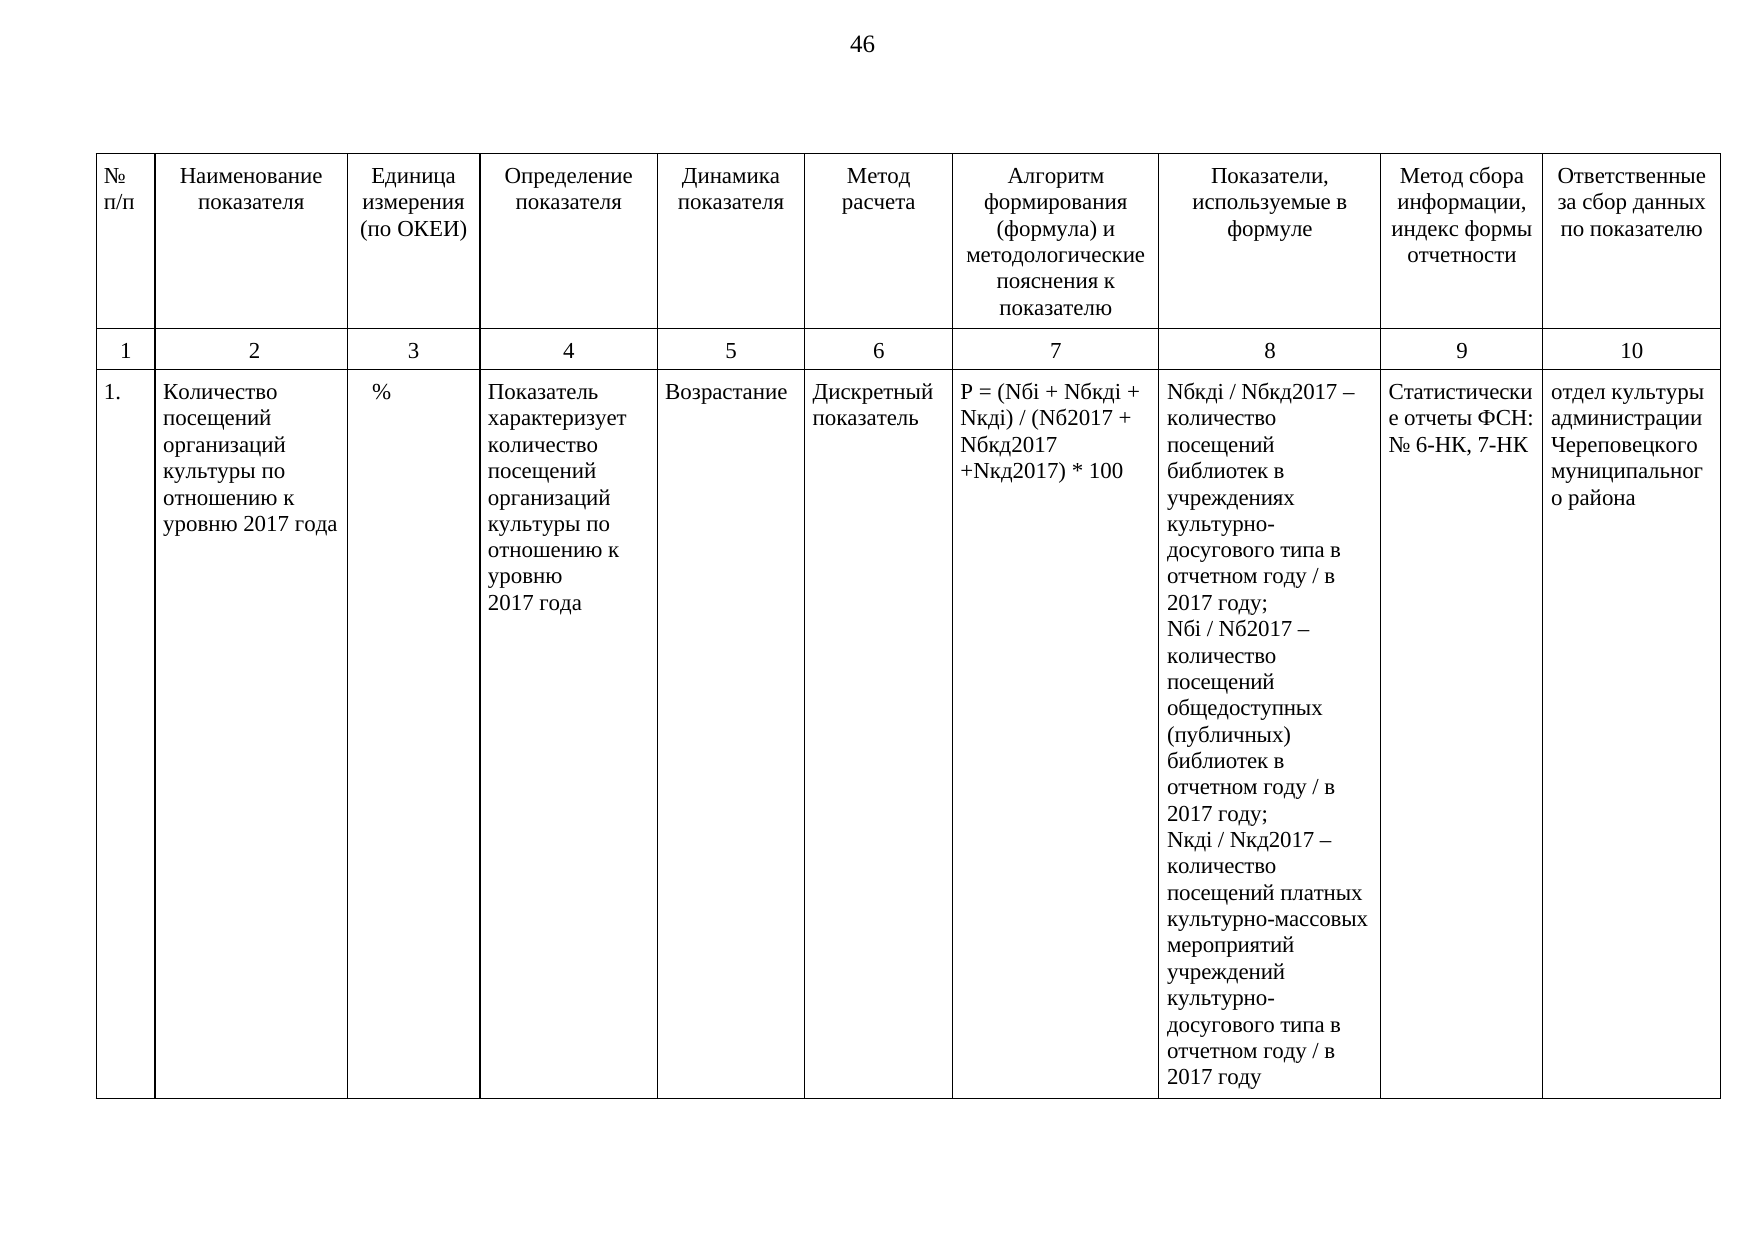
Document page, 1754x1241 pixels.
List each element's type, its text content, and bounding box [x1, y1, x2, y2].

table_cell 6 [805, 329, 952, 369]
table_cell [805, 370, 952, 1097]
table_cell Показатель характеризует количество посещений организаций культуры по отношению к уровню 2017 года [481, 370, 657, 1097]
table_header Определение показателя [481, 154, 657, 328]
table_cell 5 [658, 329, 804, 369]
table_cell 7 [953, 329, 1158, 369]
table_cell 10 [1543, 329, 1720, 369]
table_cell 2 [156, 329, 347, 369]
table_cell 1. [97, 370, 154, 1097]
table_cell Количество посещений организаций культуры по отношению к уровню 2017 года [156, 370, 347, 1097]
table_header Метод расчета [805, 154, 952, 328]
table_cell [1543, 370, 1720, 1097]
table_header Ответственные за сбор данных по показателю [1543, 154, 1720, 328]
table_cell 1 [97, 329, 154, 369]
table_cell 4 [481, 329, 657, 369]
table_header Метод сбора информации, индекс формы отчетности [1381, 154, 1542, 328]
table_header Показатели, используемые в формуле [1159, 154, 1380, 328]
table_header Единица измерения (по ОКЕИ) [348, 154, 479, 328]
table_cell Р = (Nбi + Nбкдi + Nкдi) / (Nб2017 + Nбкд2017 +Nкд2017) * 100 [953, 370, 1158, 1097]
table_header № п/п [97, 154, 154, 328]
table_cell Статистические отчеты ФСН: № 6-НК, 7-НК [1381, 370, 1542, 1097]
table_cell 9 [1381, 329, 1542, 369]
table_cell Возрастание [658, 370, 804, 1097]
table_cell % [348, 370, 479, 1097]
table_header Алгоритм формирования (формула) и методологические пояснения к показателю [953, 154, 1158, 328]
table_cell 3 [348, 329, 479, 369]
table_header Наименование показателя [156, 154, 347, 328]
table_cell Nбкдi / Nбкд2017 – количество посещений библиотек в учреждениях культурно-досугового типа в отчетном году / в 2017 году; Nбi / Nб2017 – количество посещений общедоступных (публичных) библиотек в отчетном году / в 2017 году; Nкдi / Nкд2017 – количество посещений платных культурно-массовых мероприятий учреждений культурно-досугового типа в отчетном году / в 2017 году [1159, 370, 1380, 1097]
table_header Динамика показателя [658, 154, 804, 328]
table_cell 8 [1159, 329, 1380, 369]
